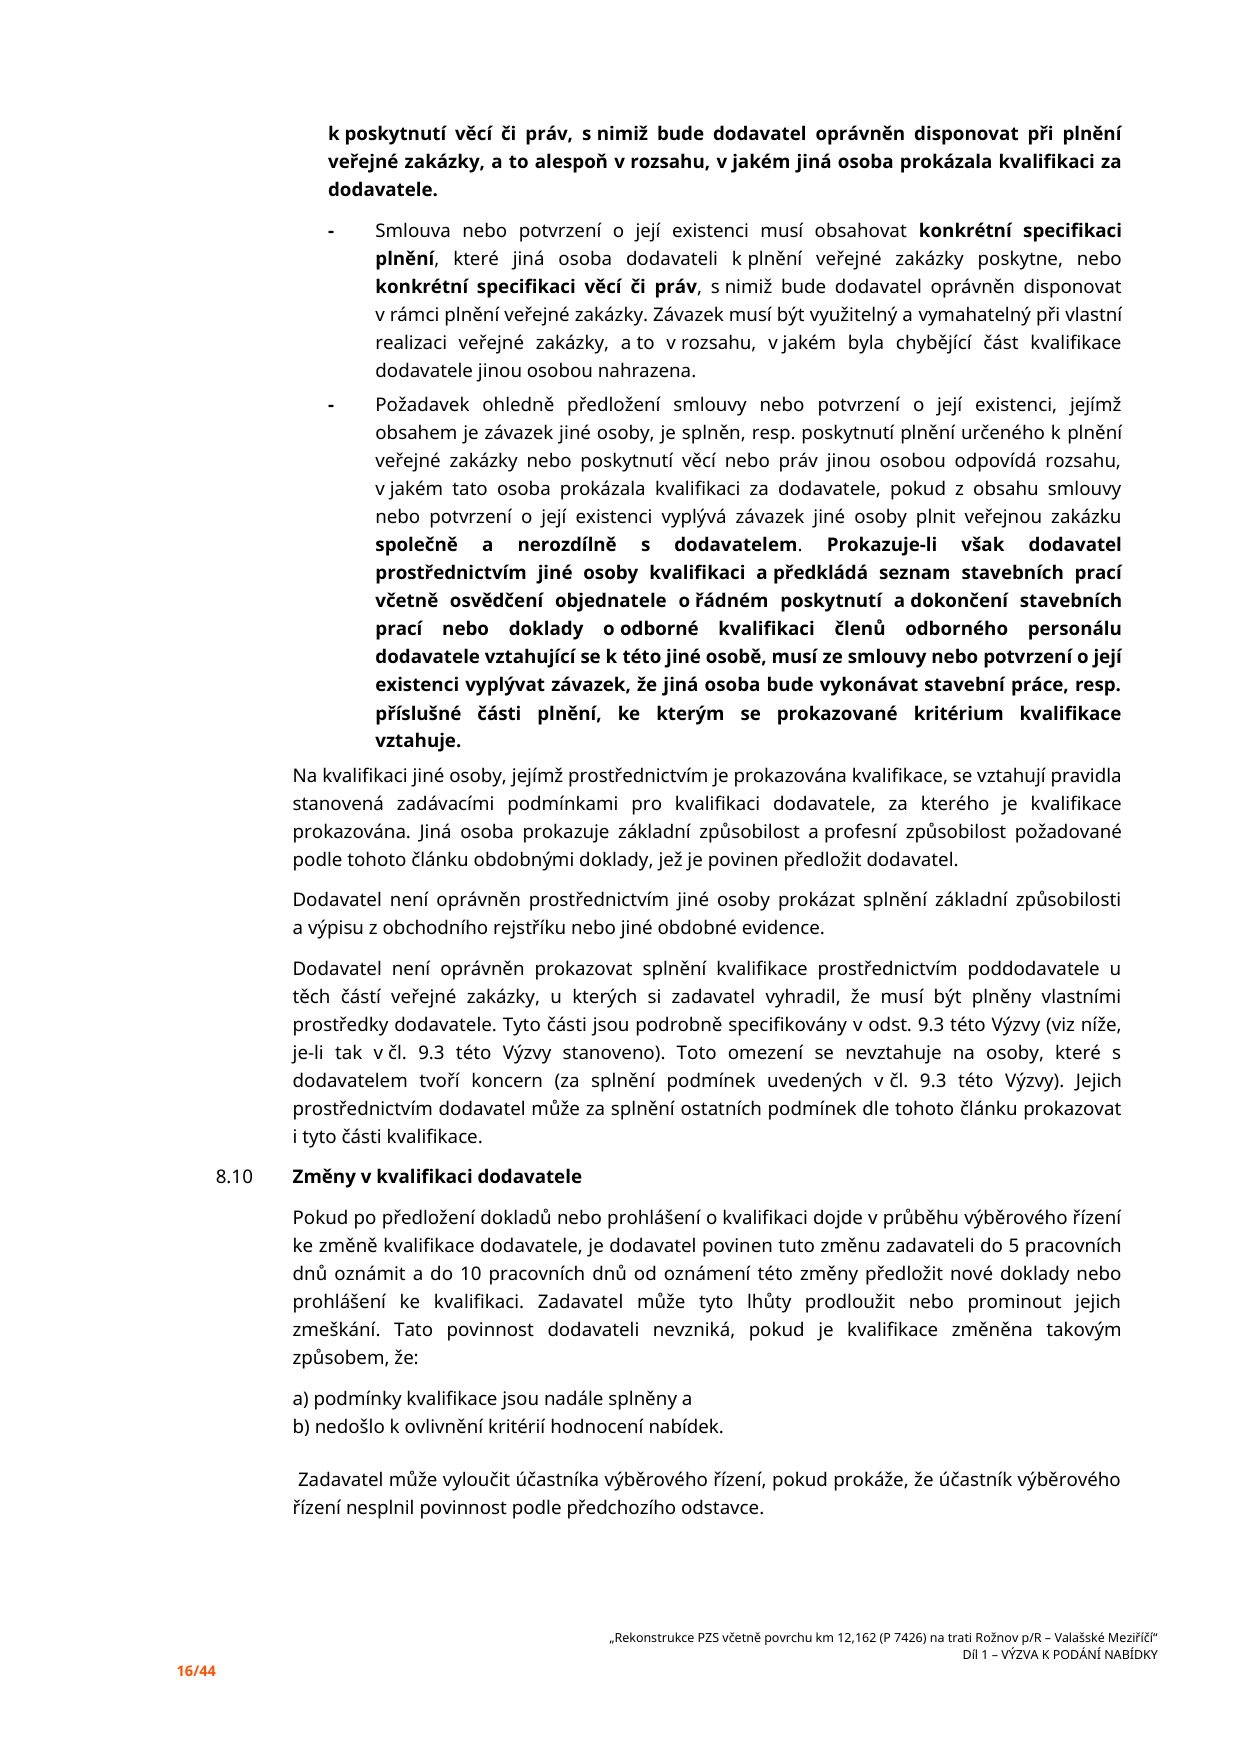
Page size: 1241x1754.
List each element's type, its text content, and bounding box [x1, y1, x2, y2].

text Požadavek ohledně předložení smlouvy nebo potvrzení o její existenci, jejímž obsahem je závazek jiné osoby, je splněn, resp. poskytnutí plnění určeného k plnění veřejné zakázky nebo poskytnutí věcí nebo práv jinou osobou odpovídá rozsahu, v jakém tato osoba prokázala kvalifikaci za dodavatele, pokud z obsahu smlouvy nebo potvrzení o její existenci vyplývá závazek jiné osoby plnit veřejnou zakázku společně a nerozdílně s dodavatelem. Prokazuje-li však dodavatel prostřednictvím jiné osoby kvalifikaci a předkládá seznam stavebních prací včetně osvědčení objednatele o řádném poskytnutí a dokončení stavebních prací nebo doklady o odborné kvalifikaci členů odborného personálu dodavatele vztahující se k této jiné osobě, musí ze smlouvy nebo potvrzení o její existenci vyplývat závazek, že jiná osoba bude vykonávat stavební práce, resp. příslušné části plnění, ke kterým se prokazované kritérium kvalifikace vztahuje. [328, 392, 1122, 753]
text Změny v kvalifikaci dodavatele [216, 1164, 1122, 1189]
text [292, 121, 1122, 202]
text Smlouva nebo potvrzení o její existenci musí obsahovat konkrétní specifikaci plnění, které jiná osoba dodavateli k plnění veřejné zakázky poskytne, nebo konkrétní specifikaci věcí či práv, s nimiž bude dodavatel oprávněn disponovat v rámci plnění veřejné zakázky. Závazek musí být využitelný a vymahatelný při vlastní realizaci veřejné zakázky, a to v rozsahu, v jakém byla chybějící část kvalifikace dodavatele jinou osobou nahrazena. [328, 217, 1122, 383]
text Dodavatel není oprávněn prostřednictvím jiné osoby prokázat splnění základní způsobilosti a výpisu z obchodního rejstříku nebo jiné obdobné evidence. [292, 887, 1122, 940]
text Na kvalifikaci jiné osoby, jejímž prostřednictvím je prokazována kvalifikace, se vztahují pravidla stanovená zadávacími podmínkami pro kvalifikaci dodavatele, za kterého je kvalifikace prokazována. Jiná osoba prokazuje základní způsobilost a profesní způsobilost požadované podle tohoto článku obdobnými doklady, jež je povinen předložit dodavatel. [292, 762, 1122, 872]
text Dodavatel není oprávněn prokazovat splnění kvalifikace prostřednictvím poddodavatele u těch částí veřejné zakázky, u kterých si zadavatel vyhradil, že musí být plněny vlastními prostředky dodavatele. Tyto části jsou podrobně specifikovány v odst. 9.3 této Výzvy (viz níže, je-li tak v čl. 9.3 této Výzvy stanoveno). Toto omezení se nevztahuje na osoby, které s dodavatelem tvoří koncern (za splnění podmínek uvedených v čl. 9.3 této Výzvy). Jejich prostřednictvím dodavatel může za splnění ostatních podmínek dle tohoto článku prokazovat i tyto části kvalifikace. [292, 955, 1122, 1149]
text a) podmínky kvalifikace jsou nadále splněny a [292, 1385, 1122, 1411]
text b) nedošlo k ovlivnění kritérií hodnocení nabídek. [292, 1413, 1122, 1438]
text Zadavatel může vyloučit účastníka výběrového řízení, pokud prokáže, že účastník výběrového řízení nesplnil povinnost podle předchozího odstavce. [292, 1466, 1122, 1519]
text Pokud po předložení dokladů nebo prohlášení o kvalifikaci dojde v průběhu výběrového řízení ke změně kvalifikace dodavatele, je dodavatel povinen tuto změnu zadavateli do 5 pracovních dnů oznámit a do 10 pracovních dnů od oznámení této změny předložit nové doklady nebo prohlášení ke kvalifikaci. Zadavatel může tyto lhůty prodloužit nebo prominout jejich zmeškání. Tato povinnost dodavateli nevzniká, pokud je kvalifikace změněna takovým způsobem, že: [292, 1204, 1122, 1370]
